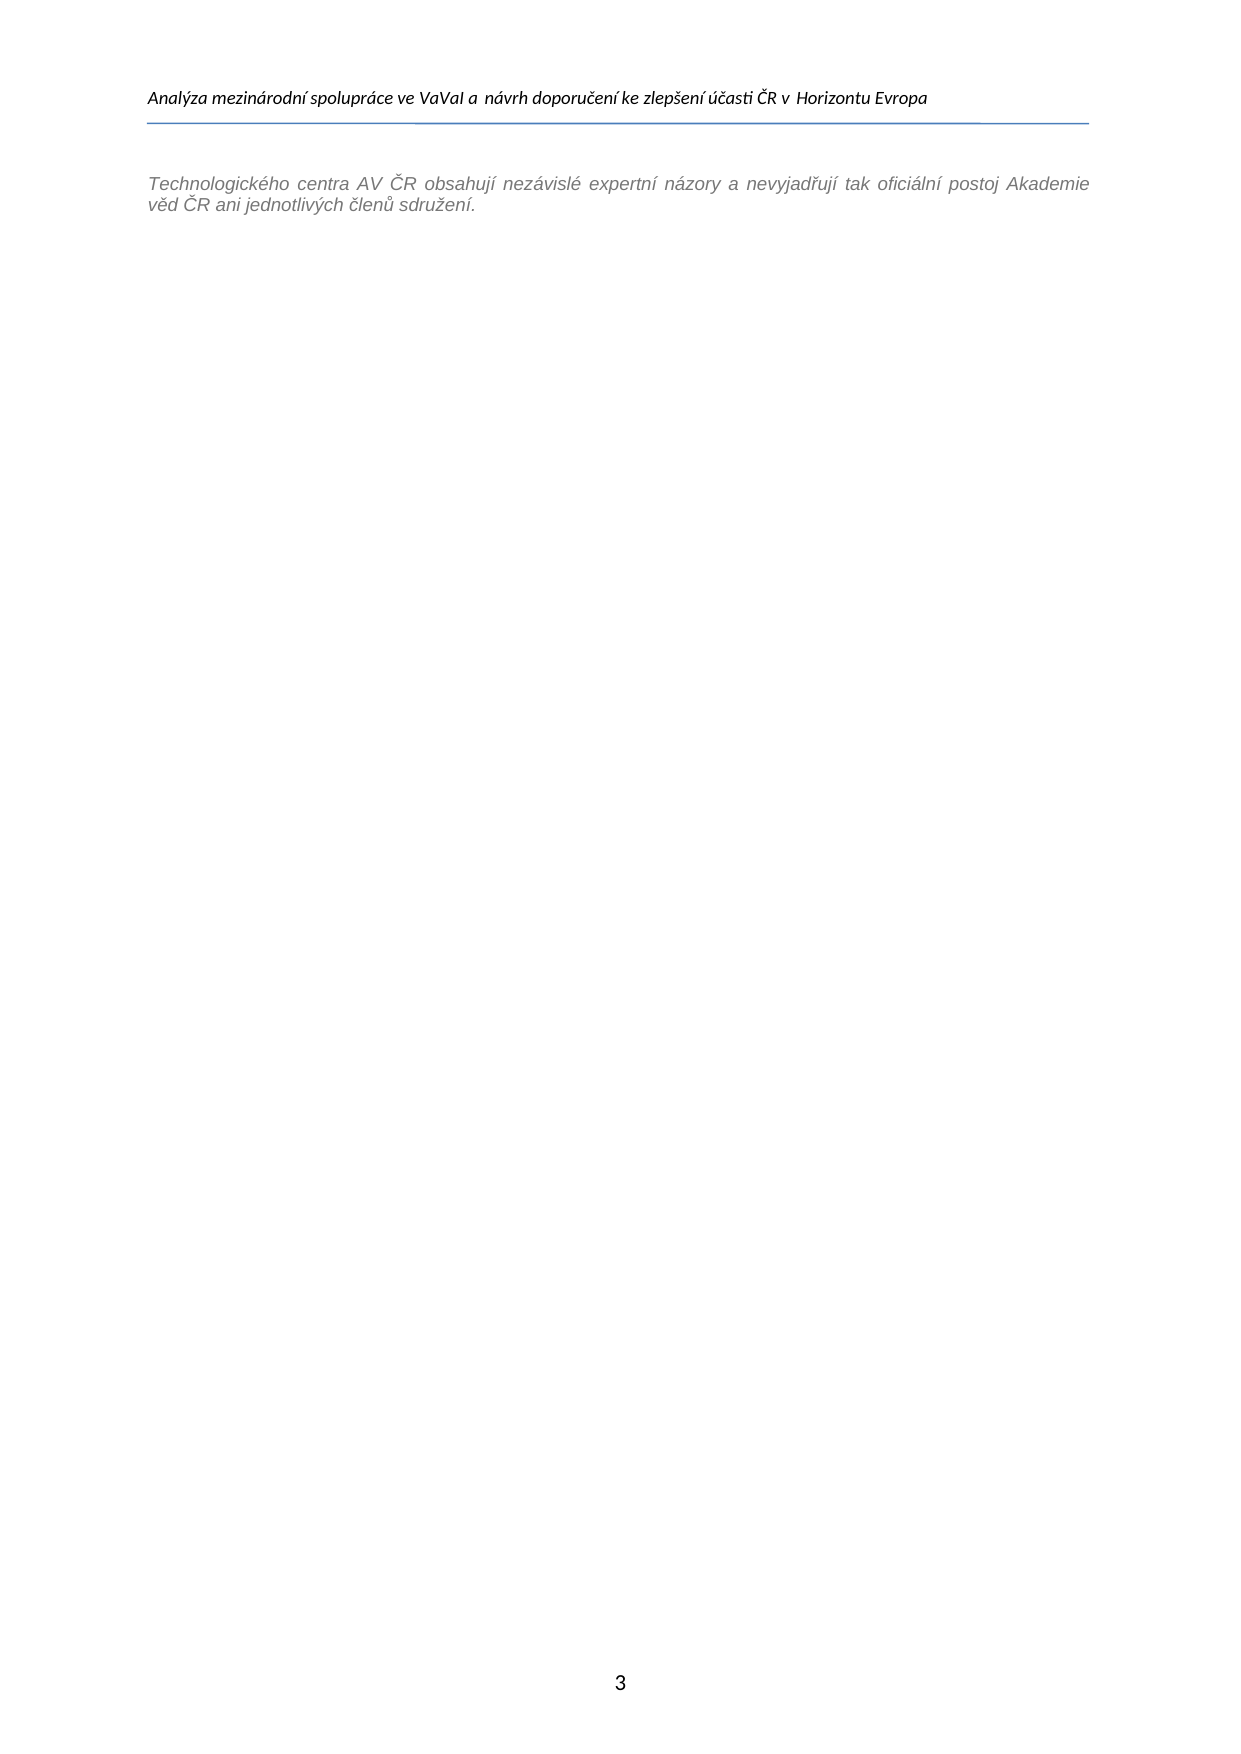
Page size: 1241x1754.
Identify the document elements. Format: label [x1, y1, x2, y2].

text [148, 173, 1093, 216]
